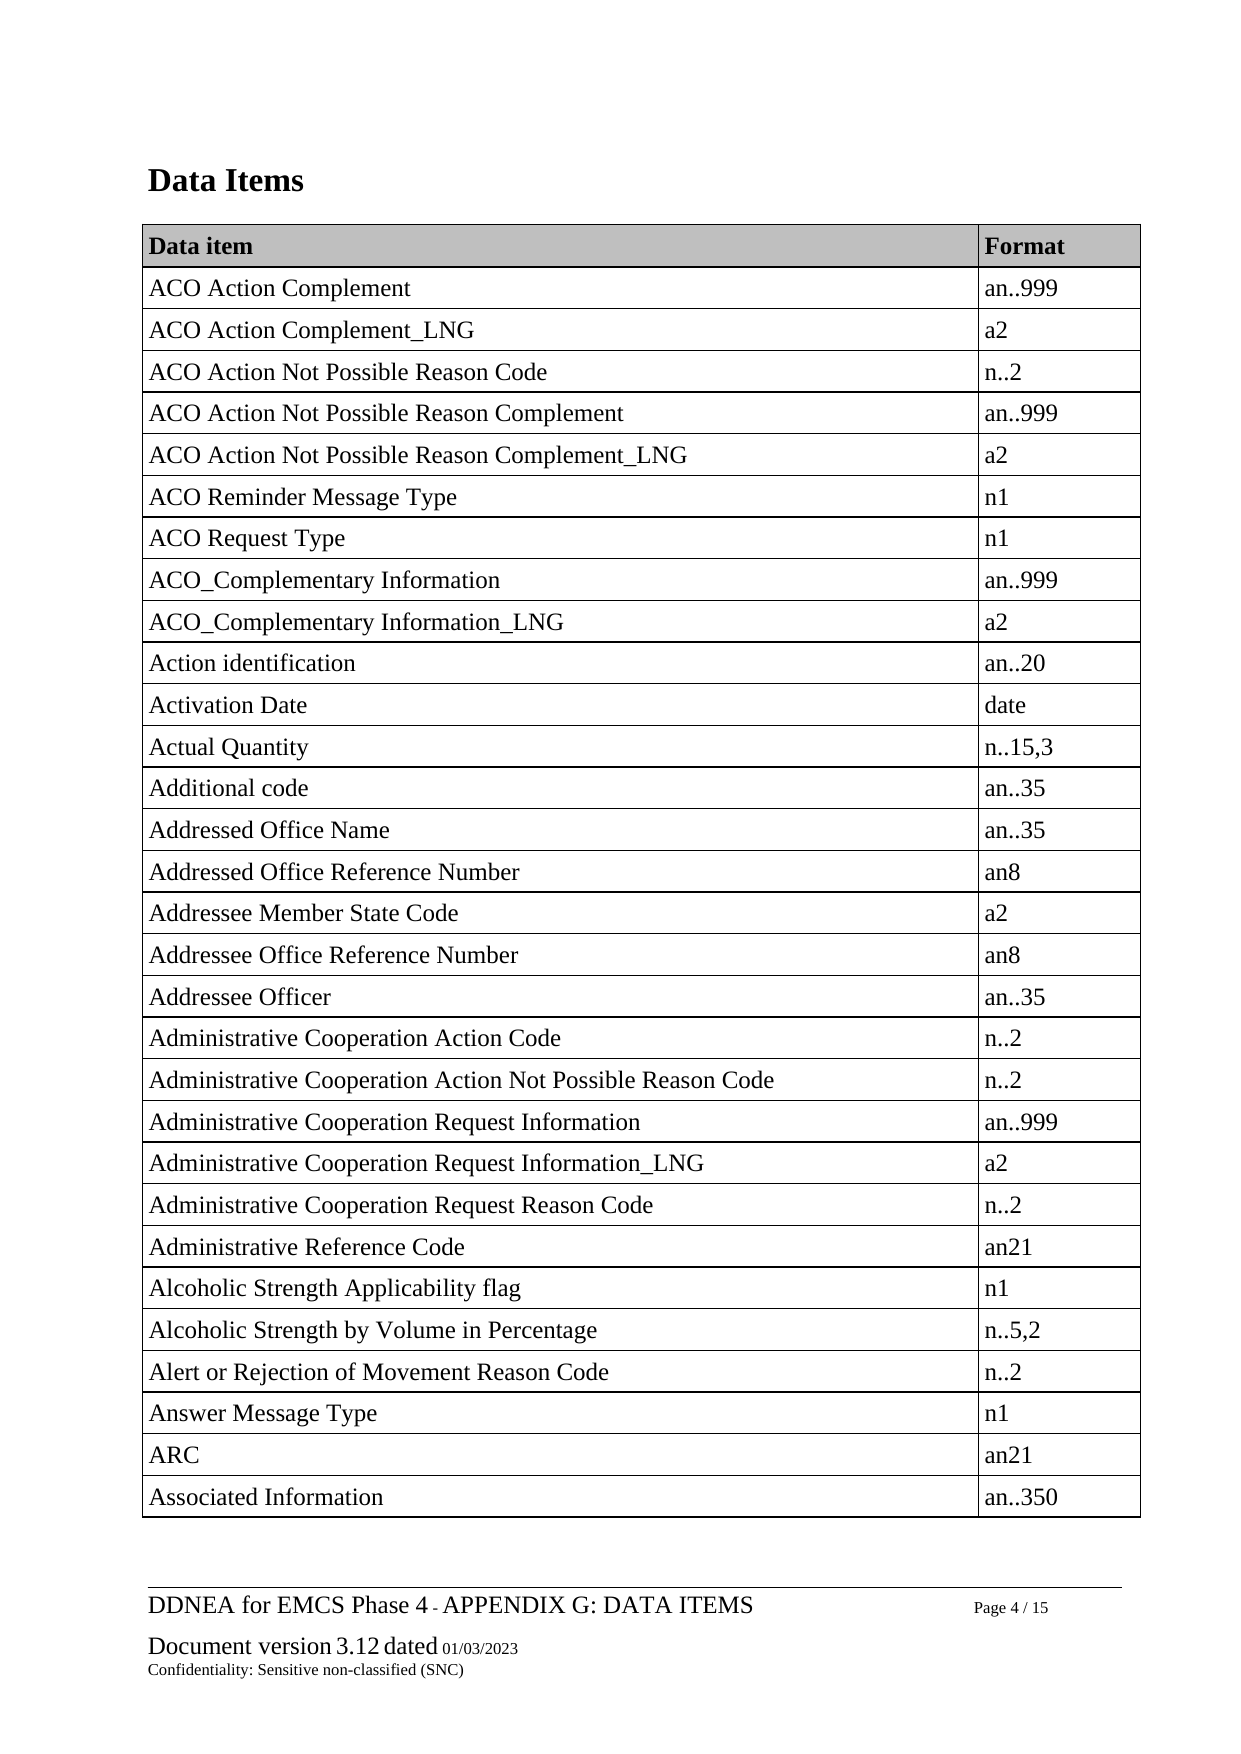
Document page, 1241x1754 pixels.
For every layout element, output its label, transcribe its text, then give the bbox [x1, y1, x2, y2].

table_cell ACO_Complementary Information [143, 559, 978, 600]
table_cell an..20 [979, 643, 1140, 683]
table_cell date [979, 684, 1140, 725]
table_cell Addressee Officer [143, 976, 978, 1016]
table_header Data item [143, 225, 978, 266]
table_cell Administrative Cooperation Action Not Possible Reason Code [143, 1059, 978, 1100]
table_cell Alcoholic Strength Applicability flag [143, 1268, 978, 1308]
table_cell an8 [979, 934, 1140, 975]
table_cell Associated Information [143, 1476, 978, 1516]
table_cell an..350 [979, 1476, 1140, 1516]
table_cell ACO Action Not Possible Reason Complement [143, 393, 978, 433]
table_cell Administrative Cooperation Request Reason Code [143, 1184, 978, 1225]
table_cell an..999 [979, 1101, 1140, 1141]
table_cell a2 [979, 601, 1140, 641]
table_cell Activation Date [143, 684, 978, 725]
table_header Format [979, 225, 1140, 266]
table_cell Action identification [143, 643, 978, 683]
table_cell Addressee Office Reference Number [143, 934, 978, 975]
table_cell n1 [979, 1268, 1140, 1308]
table_cell n..2 [979, 1184, 1140, 1225]
table_cell n..15,3 [979, 726, 1140, 766]
table_cell a2 [979, 1143, 1140, 1183]
table_cell a2 [979, 893, 1140, 933]
table_cell a2 [979, 434, 1140, 475]
table_cell an..999 [979, 559, 1140, 600]
table_cell an21 [979, 1226, 1140, 1266]
table_cell n1 [979, 518, 1140, 558]
table_cell Actual Quantity [143, 726, 978, 766]
table_cell an..999 [979, 268, 1140, 308]
table_cell Alcoholic Strength by Volume in Percentage [143, 1309, 978, 1350]
table_cell ACO Action Complement [143, 268, 978, 308]
table_cell n..2 [979, 1059, 1140, 1100]
table_cell Addressed Office Name [143, 809, 978, 850]
subtitle Data Items [148, 160, 1122, 198]
table_cell ACO Reminder Message Type [143, 476, 978, 516]
table_cell n..2 [979, 351, 1140, 391]
table_cell an8 [979, 851, 1140, 891]
table_cell n1 [979, 476, 1140, 516]
table_cell ACO Action Not Possible Reason Complement_LNG [143, 434, 978, 475]
table_cell Addressee Member State Code [143, 893, 978, 933]
table_cell ARC [143, 1434, 978, 1475]
table_cell an..35 [979, 809, 1140, 850]
table_cell Alert or Rejection of Movement Reason Code [143, 1351, 978, 1391]
table_cell Administrative Cooperation Request Information_LNG [143, 1143, 978, 1183]
table_cell an..35 [979, 768, 1140, 808]
table_cell ACO Action Complement_LNG [143, 309, 978, 350]
table_cell n..2 [979, 1018, 1140, 1058]
table_cell ACO Action Not Possible Reason Code [143, 351, 978, 391]
table_cell ACO_Complementary Information_LNG [143, 601, 978, 641]
table_cell ACO Request Type [143, 518, 978, 558]
table_cell Administrative Reference Code [143, 1226, 978, 1266]
table_cell Answer Message Type [143, 1393, 978, 1433]
table_cell n..5,2 [979, 1309, 1140, 1350]
table_cell n..2 [979, 1351, 1140, 1391]
table_cell Administrative Cooperation Request Information [143, 1101, 978, 1141]
table_cell an21 [979, 1434, 1140, 1475]
table_cell n1 [979, 1393, 1140, 1433]
table_cell an..999 [979, 393, 1140, 433]
table_cell Addressed Office Reference Number [143, 851, 978, 891]
table_cell an..35 [979, 976, 1140, 1016]
table_cell a2 [979, 309, 1140, 350]
table_cell Additional code [143, 768, 978, 808]
table_cell Administrative Cooperation Action Code [143, 1018, 978, 1058]
